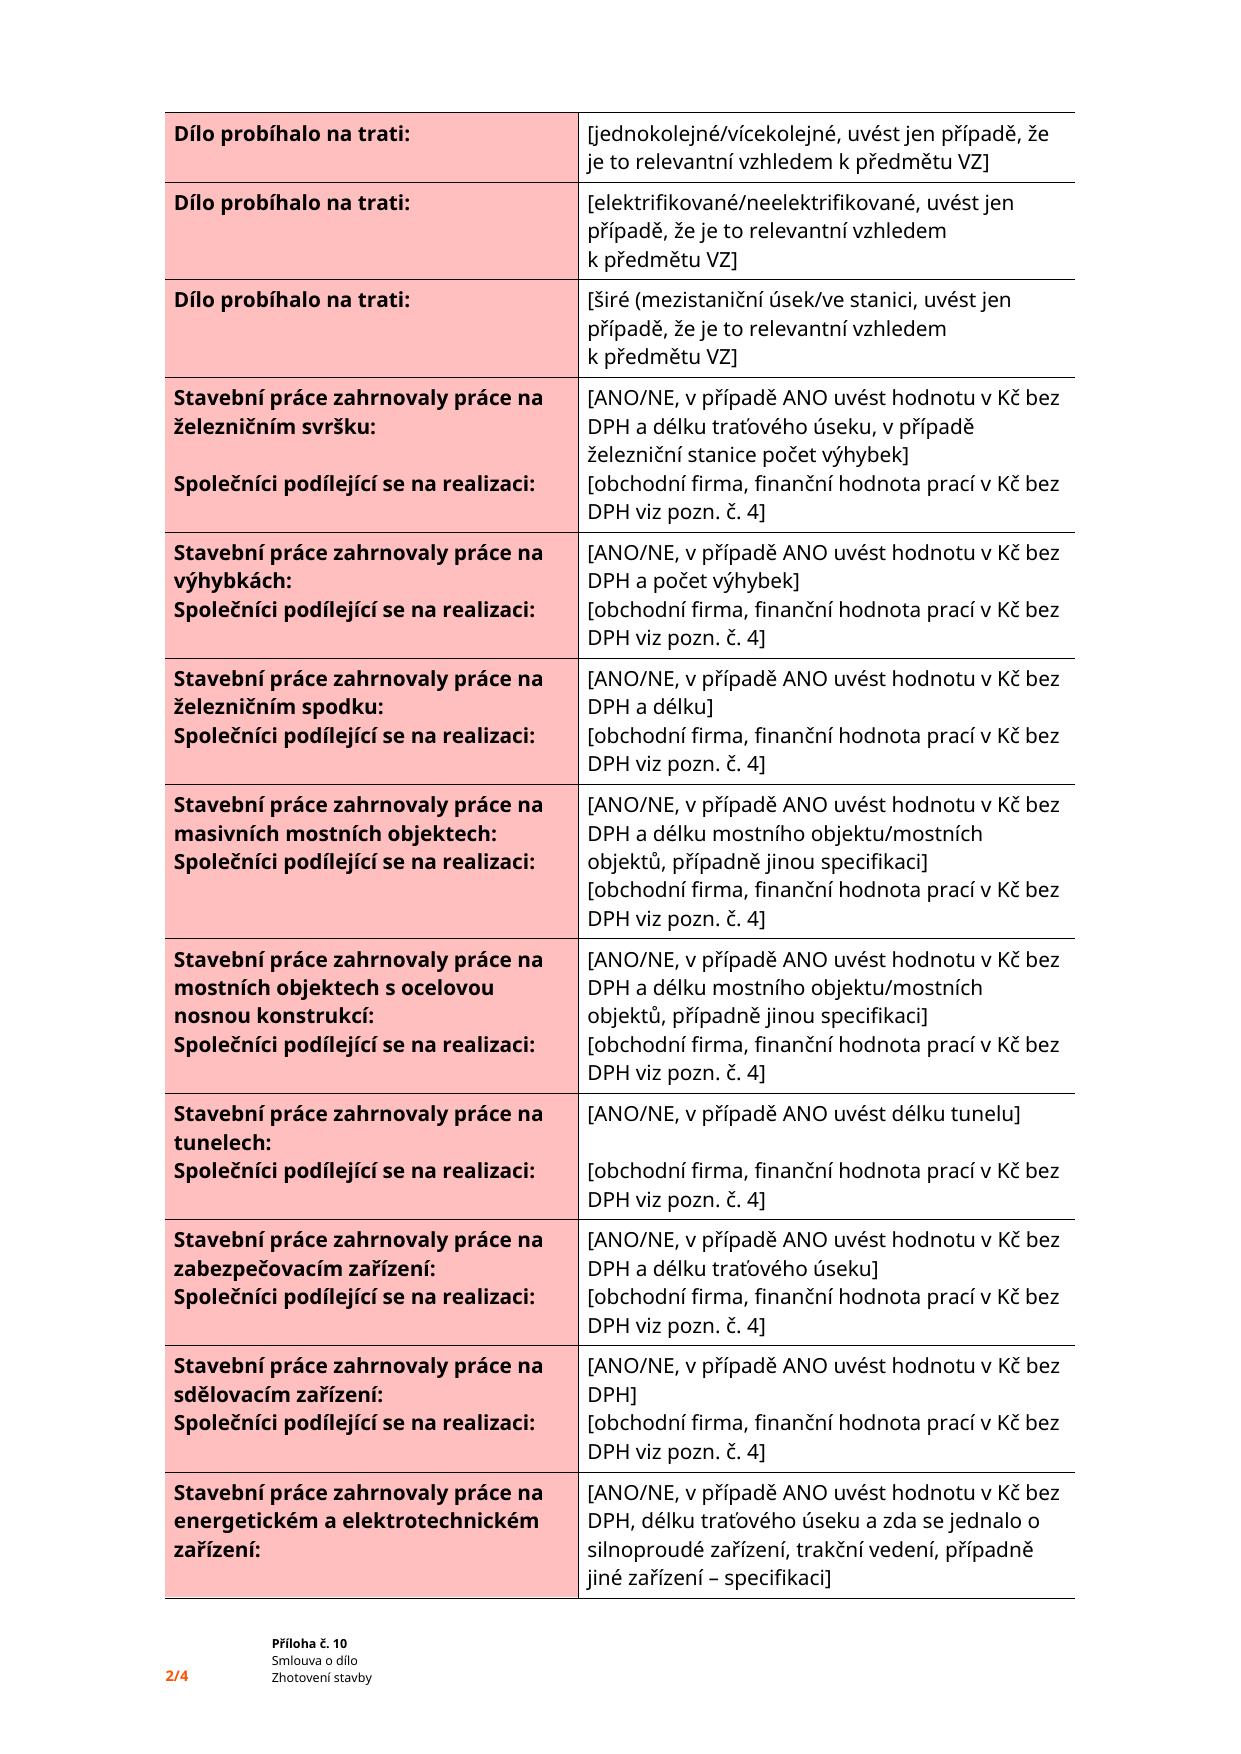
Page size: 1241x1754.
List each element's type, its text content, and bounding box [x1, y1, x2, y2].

table_cell [ANO/NE, v případě ANO uvést hodnotu v Kč bez DPH a délku mostního objektu/mostních objektů, případně jinou specifikaci] [obchodní firma, finanční hodnota prací v Kč bez DPH viz pozn. č. 4] [579, 939, 1075, 1093]
table_cell Stavební práce zahrnovaly práce na zabezpečovacím zařízení: Společníci podílející se na realizaci: [165, 1220, 578, 1345]
table_cell Dílo probíhalo na trati: [165, 280, 578, 377]
table_cell Dílo probíhalo na trati: [165, 113, 578, 181]
table_cell Stavební práce zahrnovaly práce na železničním spodku: Společníci podílející se na realizaci: [165, 659, 578, 784]
table_cell [ANO/NE, v případě ANO uvést hodnotu v Kč bez DPH a délku] [obchodní firma, finanční hodnota prací v Kč bez DPH viz pozn. č. 4] [579, 659, 1075, 784]
table_cell Stavební práce zahrnovaly práce na masivních mostních objektech: Společníci podílející se na realizaci: [165, 785, 578, 938]
table_cell Stavební práce zahrnovaly práce na mostních objektech s ocelovou nosnou konstrukcí: Společníci podílející se na realizaci: [165, 939, 578, 1093]
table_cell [579, 1473, 1075, 1597]
table_cell Dílo probíhalo na trati: [165, 183, 578, 279]
table_cell [ANO/NE, v případě ANO uvést hodnotu v Kč bez DPH a délku traťového úseku, v případě železniční stanice počet výhybek] [obchodní firma, finanční hodnota prací v Kč bez DPH viz pozn. č. 4] [579, 378, 1075, 531]
table_cell [ANO/NE, v případě ANO uvést hodnotu v Kč bez DPH a délku mostního objektu/mostních objektů, případně jinou specifikaci] [obchodní firma, finanční hodnota prací v Kč bez DPH viz pozn. č. 4] [579, 785, 1075, 938]
table_cell [ANO/NE, v případě ANO uvést hodnotu v Kč bez DPH a počet výhybek] [obchodní firma, finanční hodnota prací v Kč bez DPH viz pozn. č. 4] [579, 533, 1075, 658]
table_cell [jednokolejné/vícekolejné, uvést jen případě, že je to relevantní vzhledem k předmětu VZ] [579, 113, 1075, 181]
table_cell [širé (mezistaniční úsek/ve stanici, uvést jen případě, že je to relevantní vzhledem k předmětu VZ] [579, 280, 1075, 377]
table_cell [ANO/NE, v případě ANO uvést hodnotu v Kč bez DPH] [obchodní firma, finanční hodnota prací v Kč bez DPH viz pozn. č. 4] [579, 1346, 1075, 1471]
table_cell [elektrifikované/neelektrifikované, uvést jen případě, že je to relevantní vzhledem k předmětu VZ] [579, 183, 1075, 279]
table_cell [165, 1473, 578, 1597]
table_cell Stavební práce zahrnovaly práce na tunelech: Společníci podílející se na realizaci: [165, 1094, 578, 1219]
table_cell Stavební práce zahrnovaly práce na železničním svršku: Společníci podílející se na realizaci: [165, 378, 578, 531]
table_cell Stavební práce zahrnovaly práce na sdělovacím zařízení: Společníci podílející se na realizaci: [165, 1346, 578, 1471]
table_cell [ANO/NE, v případě ANO uvést hodnotu v Kč bez DPH a délku traťového úseku] [obchodní firma, finanční hodnota prací v Kč bez DPH viz pozn. č. 4] [579, 1220, 1075, 1345]
table_cell Stavební práce zahrnovaly práce na výhybkách: Společníci podílející se na realizaci: [165, 533, 578, 658]
table_cell [ANO/NE, v případě ANO uvést délku tunelu] [obchodní firma, finanční hodnota prací v Kč bez DPH viz pozn. č. 4] [579, 1094, 1075, 1219]
